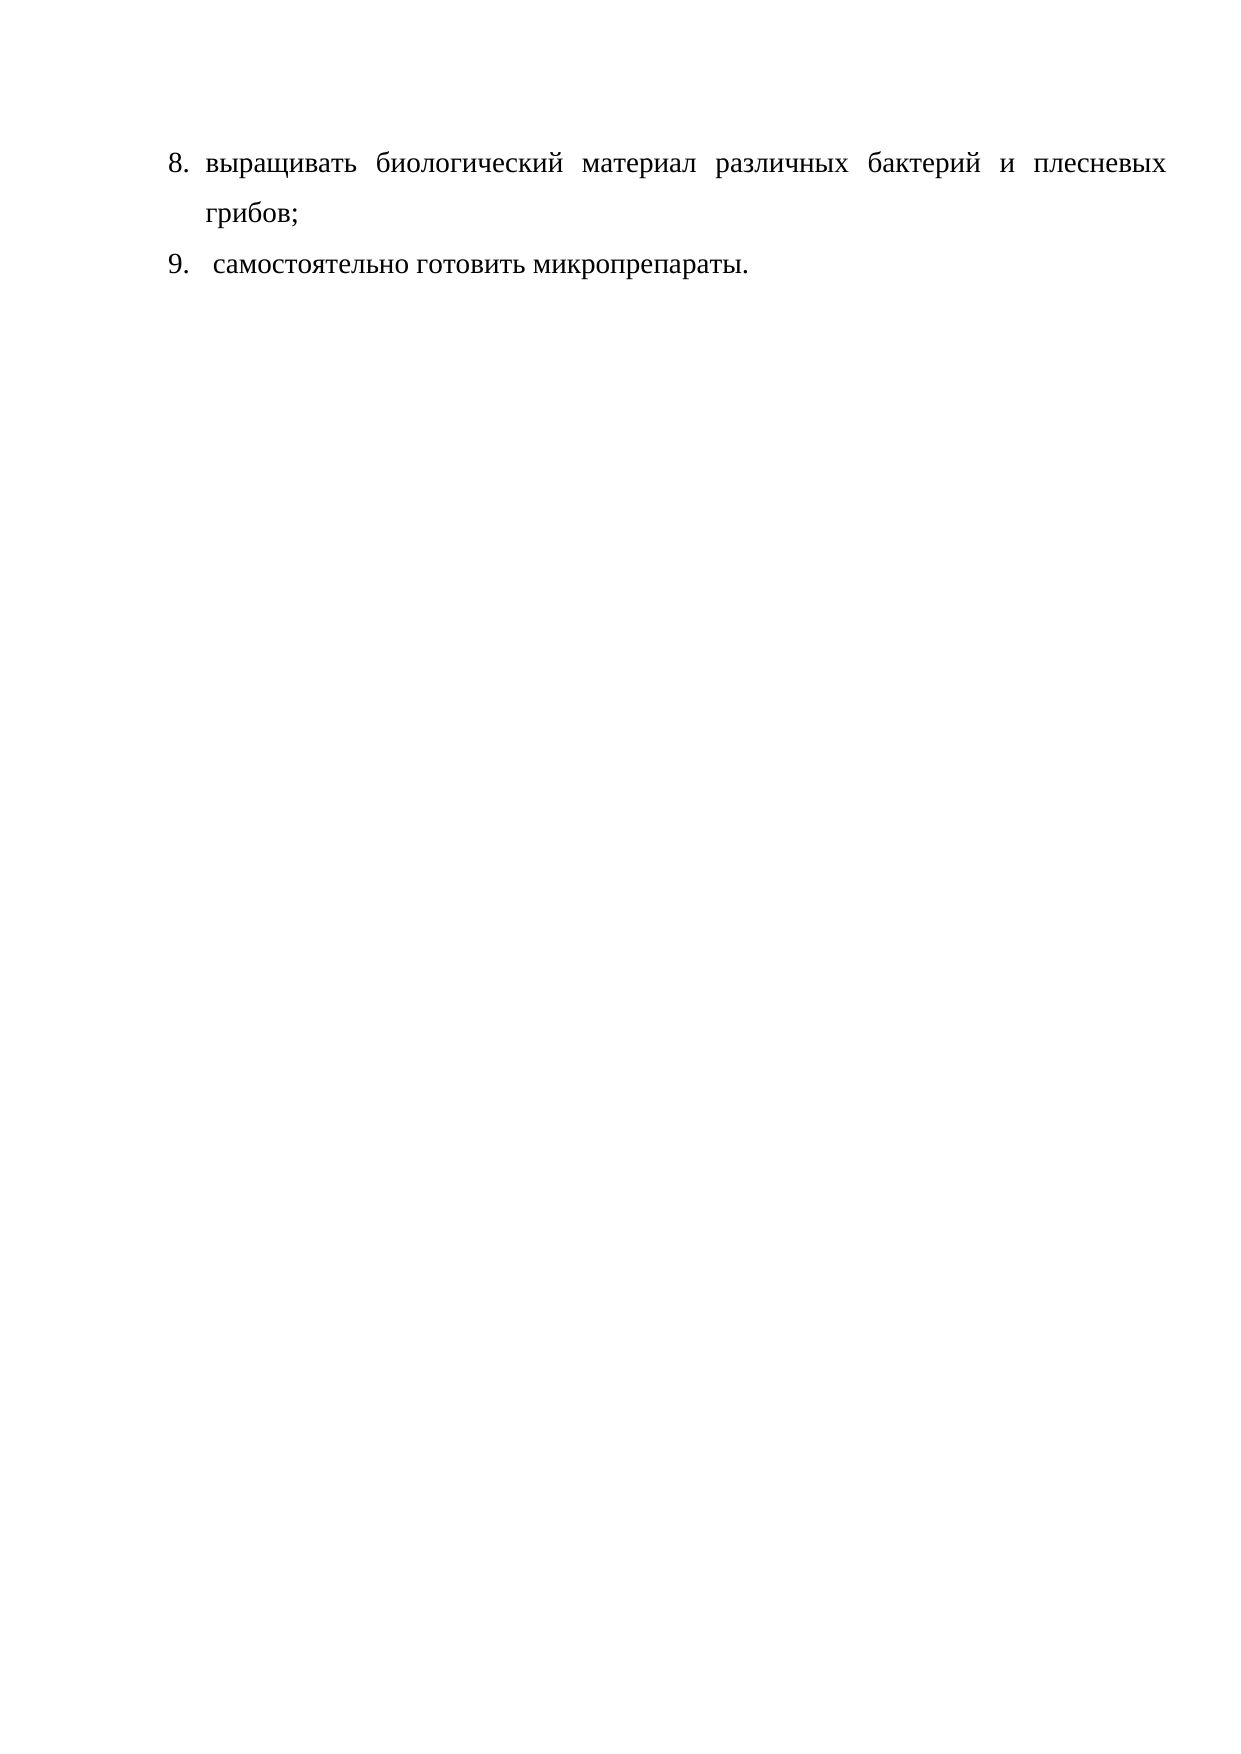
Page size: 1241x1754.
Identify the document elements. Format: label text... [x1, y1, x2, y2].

list выращивать биологический материал различных бактерий и плесневых грибов; [168, 145, 1167, 229]
list самостоятельно готовить микропрепараты. [168, 246, 1167, 279]
